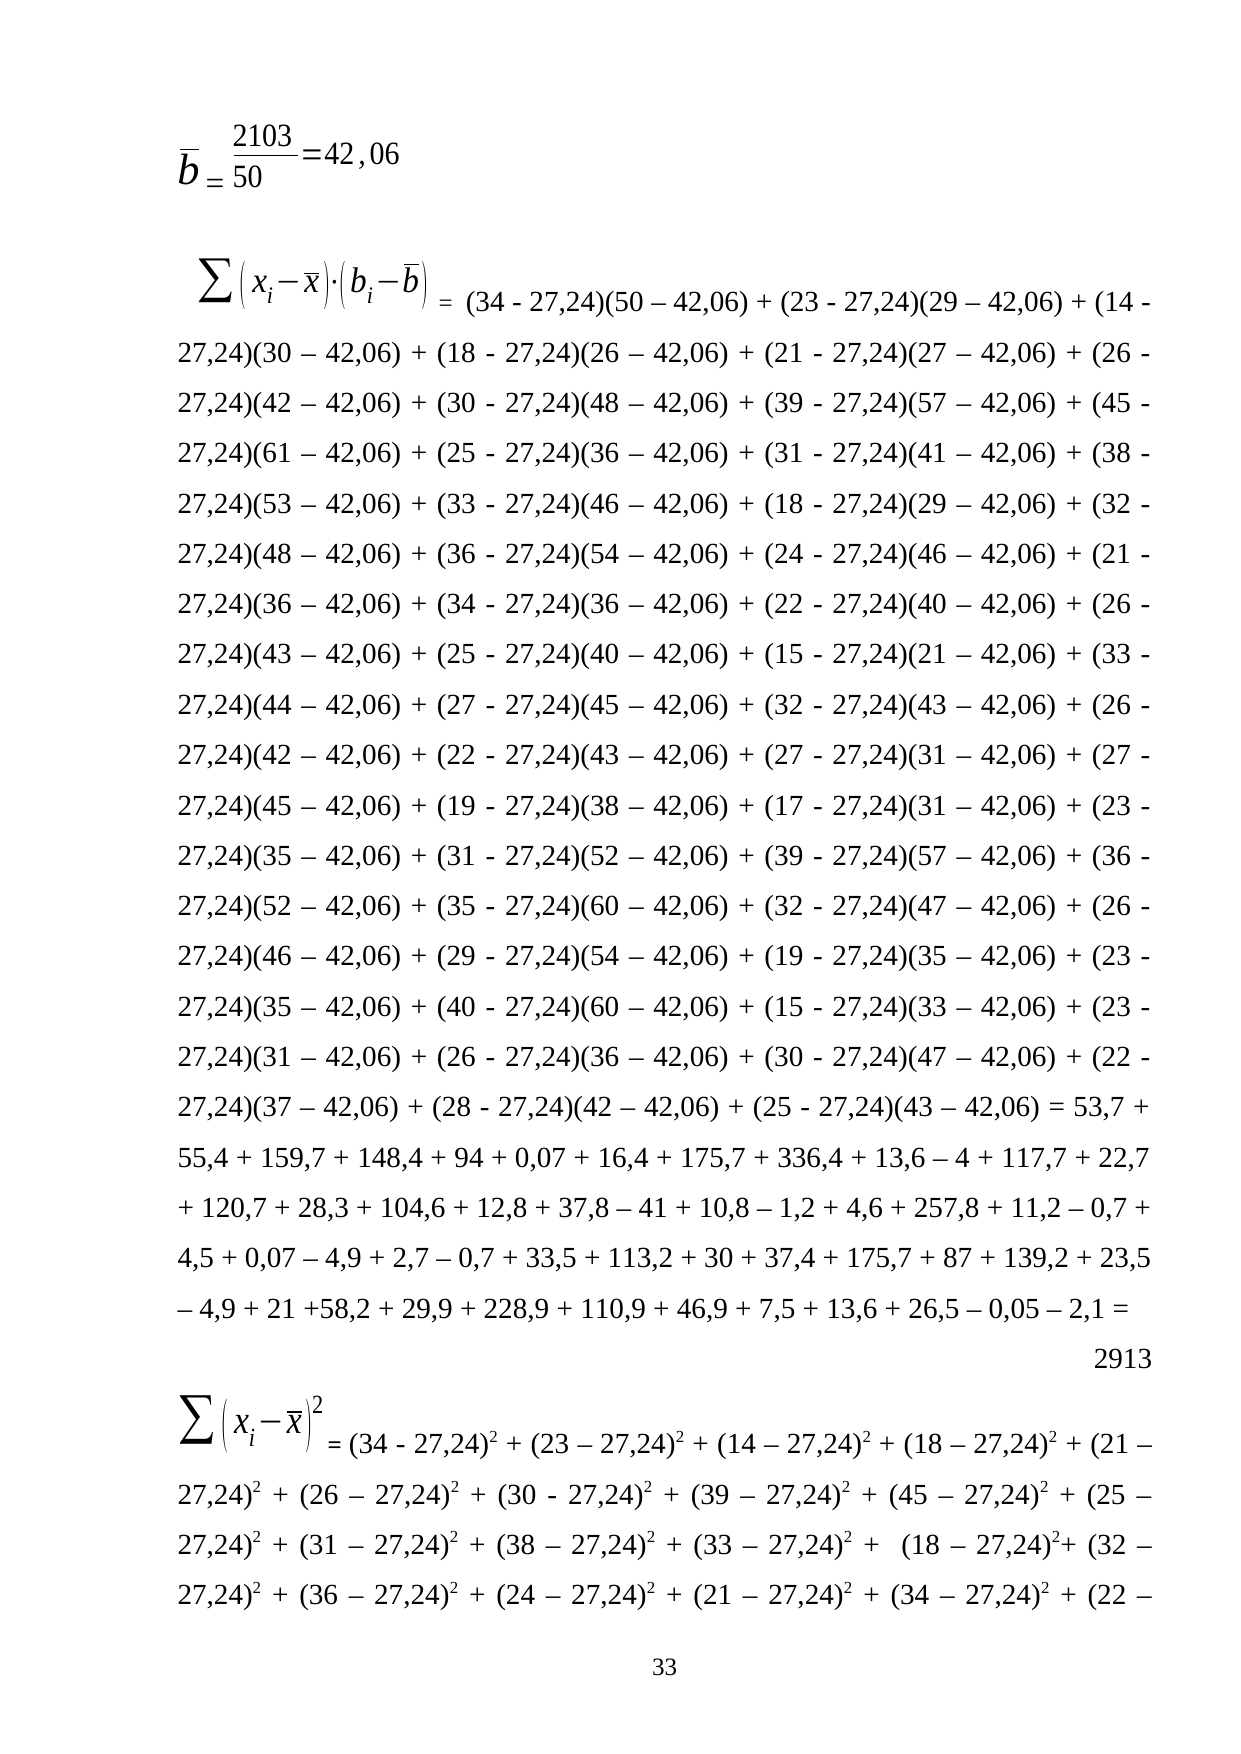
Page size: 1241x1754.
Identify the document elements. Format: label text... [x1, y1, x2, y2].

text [177, 1391, 1152, 1611]
text 2913 [177, 1341, 1152, 1374]
text = (34 - 27,24)(50 – 42,06) + (23 - 27,24)(29 – 42,06) + (14 - 27,24)(30 – 42,06) + (18 - 27,24)(26 – 42,06) + (21 - 27,24)(27 – 42,06) + (26 - 27,24)(42 – 42,06) + (30 - 27,24)(48 – 42,06) + (39 - 27,24)(57 – 42,06) + (45 - 27,24)(61 – 42,06) + (25 - 27,24)(36 – 42,06) + (31 - 27,24)(41 – 42,06) + (38 - 27,24)(53 – 42,06) + (33 - 27,24)(46 – 42,06) + (18 - 27,24)(29 – 42,06) + (32 - 27,24)(48 – 42,06) + (36 - 27,24)(54 – 42,06) + (24 - 27,24)(46 – 42,06) + (21 - 27,24)(36 – 42,06) + (34 - 27,24)(36 – 42,06) + (22 - 27,24)(40 – 42,06) + (26 - 27,24)(43 – 42,06) + (25 - 27,24)(40 – 42,06) + (15 - 27,24)(21 – 42,06) + (33 - 27,24)(44 – 42,06) + (27 - 27,24)(45 – 42,06) + (32 - 27,24)(43 – 42,06) + (26 - 27,24)(42 – 42,06) + (22 - 27,24)(43 – 42,06) + (27 - 27,24)(31 – 42,06) + (27 - 27,24)(45 – 42,06) + (19 - 27,24)(38 – 42,06) + (17 - 27,24)(31 – 42,06) + (23 - 27,24)(35 – 42,06) + (31 - 27,24)(52 – 42,06) + (39 - 27,24)(57 – 42,06) + (36 - 27,24)(52 – 42,06) + (35 - 27,24)(60 – 42,06) + (32 - 27,24)(47 – 42,06) + (26 - 27,24)(46 – 42,06) + (29 - 27,24)(54 – 42,06) + (19 - 27,24)(35 – 42,06) + (23 - 27,24)(35 – 42,06) + (40 - 27,24)(60 – 42,06) + (15 - 27,24)(33 – 42,06) + (23 - 27,24)(31 – 42,06) + (26 - 27,24)(36 – 42,06) + (30 - 27,24)(47 – 42,06) + (22 - 27,24)(37 – 42,06) + (28 - 27,24)(42 – 42,06) + (25 - 27,24)(43 – 42,06) = 53,7 + 55,4 + 159,7 + 148,4 + 94 + 0,07 + 16,4 + 175,7 + 336,4 + 13,6 – 4 + 117,7 + 22,7 + 120,7 + 28,3 + 104,6 + 12,8 + 37,8 – 41 + 10,8 – 1,2 + 4,6 + 257,8 + 11,2 – 0,7 + 4,5 + 0,07 – 4,9 + 2,7 – 0,7 + 33,5 + 113,2 + 30 + 37,4 + 175,7 + 87 + 139,2 + 23,5 – 4,9 + 21 +58,2 + 29,9 + 228,9 + 110,9 + 46,9 + 7,5 + 13,6 + 26,5 – 0,05 – 2,1 = [177, 257, 1152, 1324]
text = [177, 118, 1152, 202]
